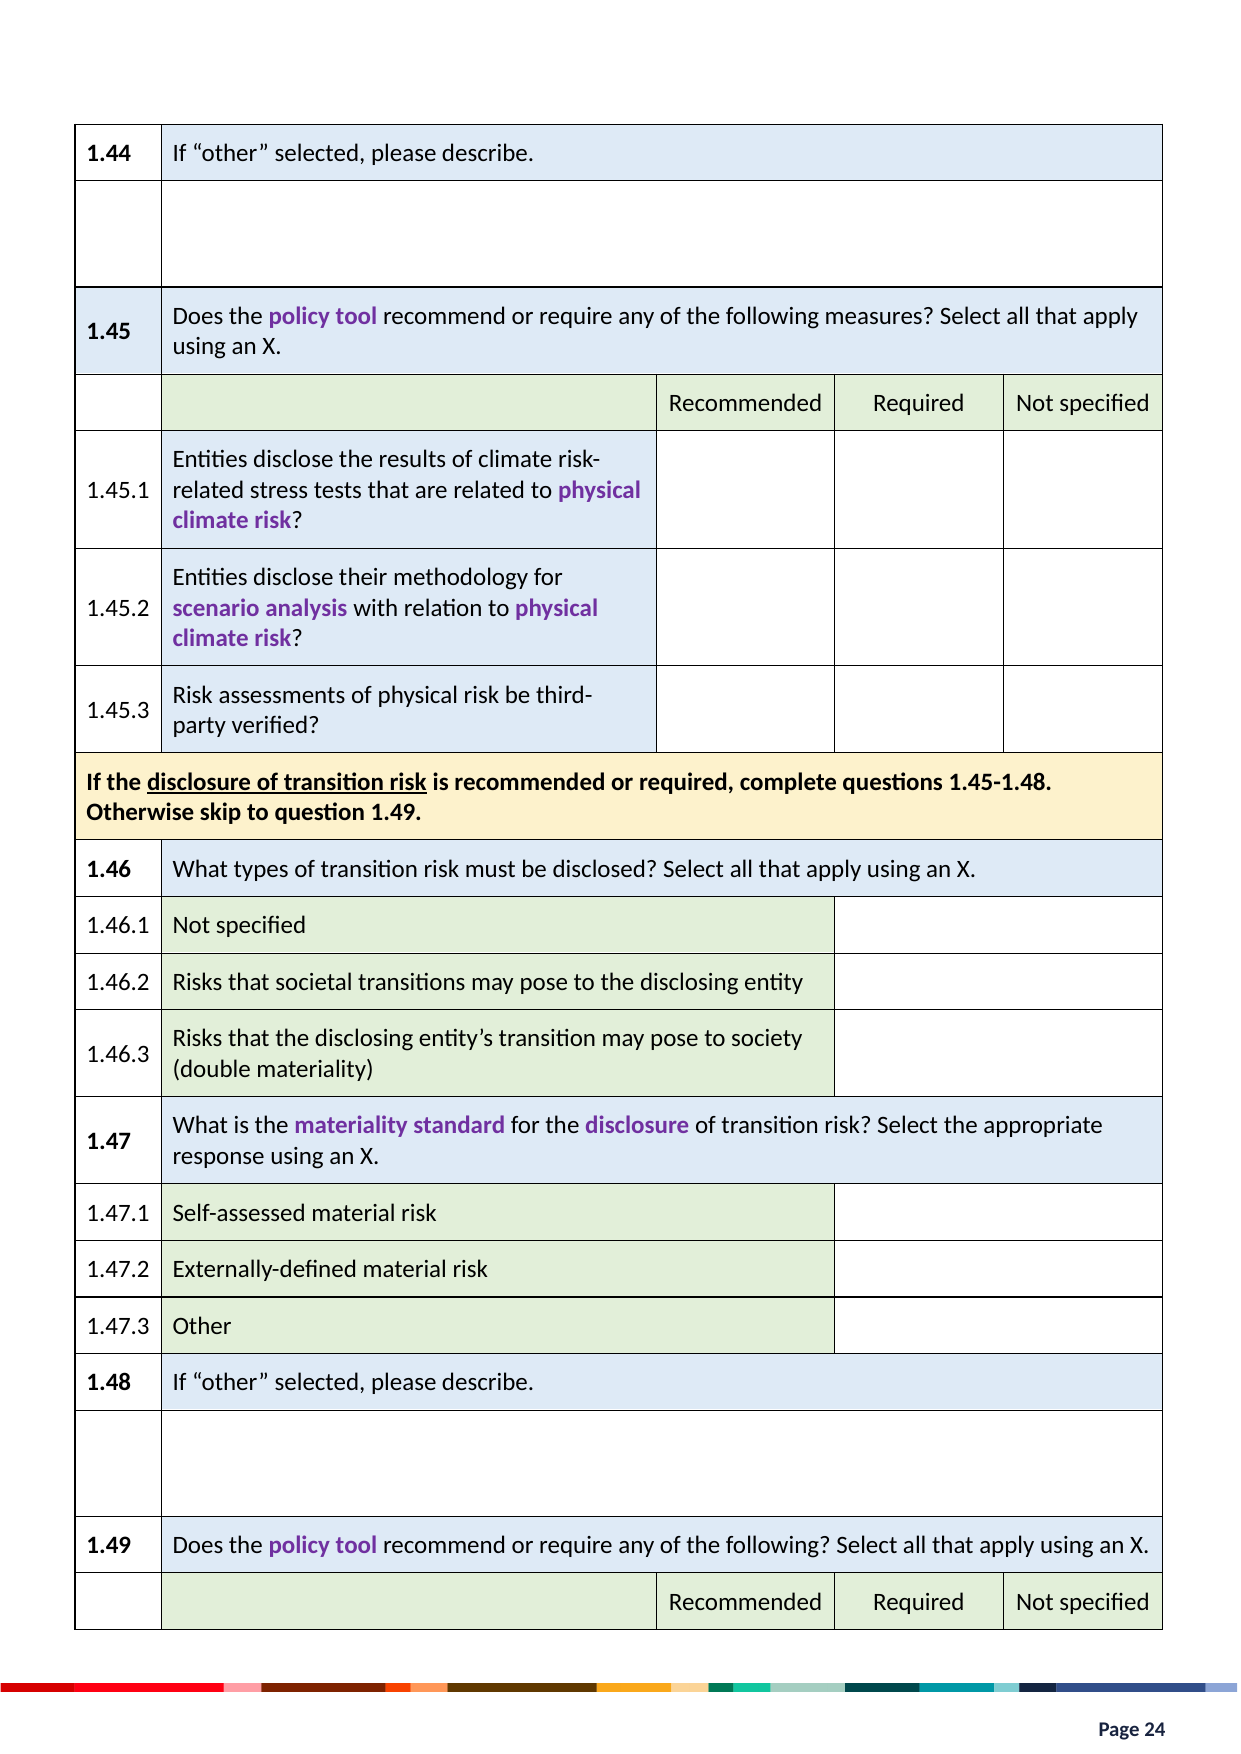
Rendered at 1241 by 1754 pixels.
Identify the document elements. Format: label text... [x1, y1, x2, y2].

table_cell 1.45 [76, 288, 161, 373]
table_cell [835, 431, 1003, 548]
table_cell [1004, 431, 1162, 548]
table_cell Entities disclose the results of climate risk-related stress tests that are related to physical climate risk? [162, 431, 656, 548]
table_cell Entities disclose their methodology for scenario analysis with relation to physical climate risk? [162, 549, 656, 665]
table_cell [835, 1010, 1162, 1096]
table_cell Risk assessments of physical risk be third-party verified? [162, 666, 656, 752]
table_cell 1.44 [76, 125, 161, 180]
table_cell What types of transition risk must be disclosed? Select all that apply using an X. [162, 840, 1162, 896]
table_cell Not specified [1004, 1573, 1162, 1629]
table_cell 1.47 [76, 1097, 161, 1183]
table_cell [162, 181, 1162, 286]
table_cell [162, 375, 656, 430]
table_cell [835, 954, 1162, 1009]
table_cell Does the policy tool recommend or require any of the following measures? Select all that apply using an X. [162, 288, 1162, 373]
table_cell Required [835, 375, 1003, 430]
table_cell What is the materiality standard for the disclosure of transition risk? Select the appropriate response using an X. [162, 1097, 1162, 1183]
table_cell Does the policy tool recommend or require any of the following? Select all that apply using an X. [162, 1517, 1162, 1572]
table_cell Externally-defined material risk [162, 1241, 834, 1296]
table_cell Not specified [1004, 375, 1162, 430]
table_cell [1004, 666, 1162, 752]
table_cell Recommended [657, 1573, 834, 1629]
table_cell [657, 666, 834, 752]
table_cell Self-assessed material risk [162, 1184, 834, 1240]
table_cell 1.47.1 [76, 1184, 161, 1240]
table_cell Risks that societal transitions may pose to the disclosing entity [162, 954, 834, 1009]
table_cell 1.46.3 [76, 1010, 161, 1096]
table_cell 1.45.2 [76, 549, 161, 665]
table_cell Required [835, 1573, 1003, 1629]
table_cell Other [162, 1298, 834, 1353]
table_cell [835, 1298, 1162, 1353]
table_cell [657, 431, 834, 548]
table_cell [657, 549, 834, 665]
table_cell 1.48 [76, 1354, 161, 1409]
table_cell 1.46.1 [76, 897, 161, 952]
table_cell 1.47.3 [76, 1298, 161, 1353]
table_cell Risks that the disclosing entity’s transition may pose to society (double materiality) [162, 1010, 834, 1096]
table_cell Recommended [657, 375, 834, 430]
table_cell [835, 1184, 1162, 1240]
table_cell [835, 666, 1003, 752]
table_cell 1.47.2 [76, 1241, 161, 1296]
table_cell If the disclosure of transition risk is recommended or required, complete questions 1.45-1.48. Otherwise skip to question 1.49. [76, 753, 1162, 839]
table_cell [162, 1573, 656, 1629]
table_cell [76, 1573, 161, 1629]
table_cell [835, 897, 1162, 952]
table_cell [835, 1241, 1162, 1296]
table_cell Not specified [162, 897, 834, 952]
picture [0, 1683, 1236, 1692]
table_cell [76, 375, 161, 430]
table_cell 1.45.3 [76, 666, 161, 752]
table_cell [76, 181, 161, 286]
table_cell 1.45.1 [76, 431, 161, 548]
table_cell 1.46.2 [76, 954, 161, 1009]
table_cell [76, 1411, 161, 1516]
table_cell [1004, 549, 1162, 665]
table_cell 1.49 [76, 1517, 161, 1572]
table_cell [162, 1411, 1162, 1516]
table_cell If “other” selected, please describe. [162, 1354, 1162, 1409]
table_cell If “other” selected, please describe. [162, 125, 1162, 180]
table_cell 1.46 [76, 840, 161, 896]
table_cell [835, 549, 1003, 665]
